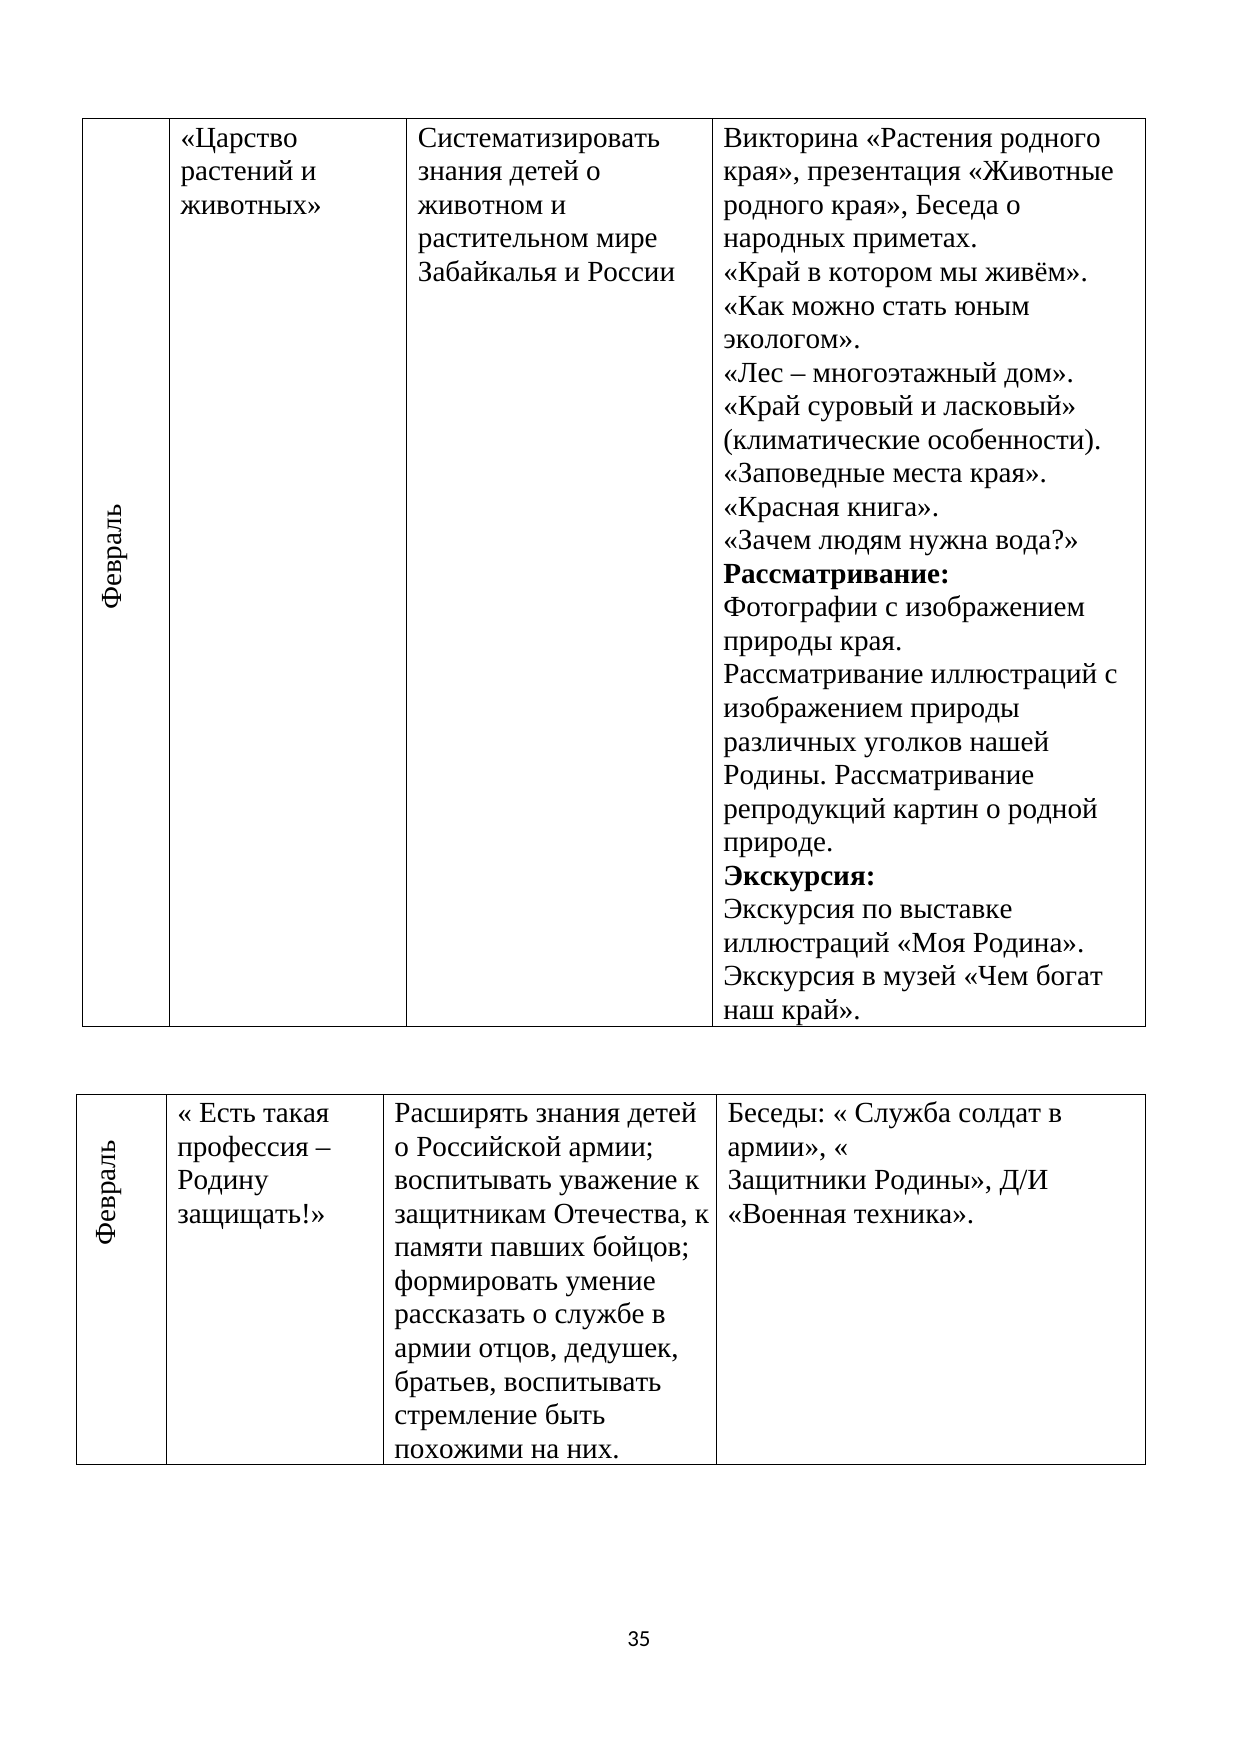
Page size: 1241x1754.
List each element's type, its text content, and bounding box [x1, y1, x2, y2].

table_header Расширять знания детей о Российской армии; воспитывать уважение к защитникам Отечества, к памяти павших бойцов; формировать умение рассказать о службе в армии отцов, дедушек, братьев, воспитывать стремление быть похожими на них. [384, 1095, 716, 1464]
table_header Февраль [77, 1095, 166, 1464]
table_cell Февраль [83, 119, 169, 1026]
table_cell «Царство растений и животных» [170, 119, 406, 1026]
table_cell Викторина «Растения родного края», презентация «Животные родного края», Беседа о народных приметах. «Край в котором мы живём». «Как можно стать юным экологом». «Лес – многоэтажный дом». «Край суровый и ласковый» (климатические особенности). «Заповедные места края». «Красная книга». «Зачем людям нужна вода?» Рассматривание: Фотографии с изображением природы края. Рассматривание иллюстраций с изображением природы различных уголков нашей Родины. Рассматривание репродукций картин о родной природе. Экскурсия: Экскурсия по выставке иллюстраций «Моя Родина». Экскурсия в музей «Чем богат наш край». [713, 119, 1145, 1026]
table_header Беседы: « Служба солдат в армии», « Защитники Родины», Д/И «Военная техника». [717, 1095, 1145, 1464]
table_header « Есть такая профессия – Родину защищать!» [167, 1095, 383, 1464]
table_cell Систематизировать знания детей о животном и растительном мире Забайкалья и России [407, 119, 712, 1026]
